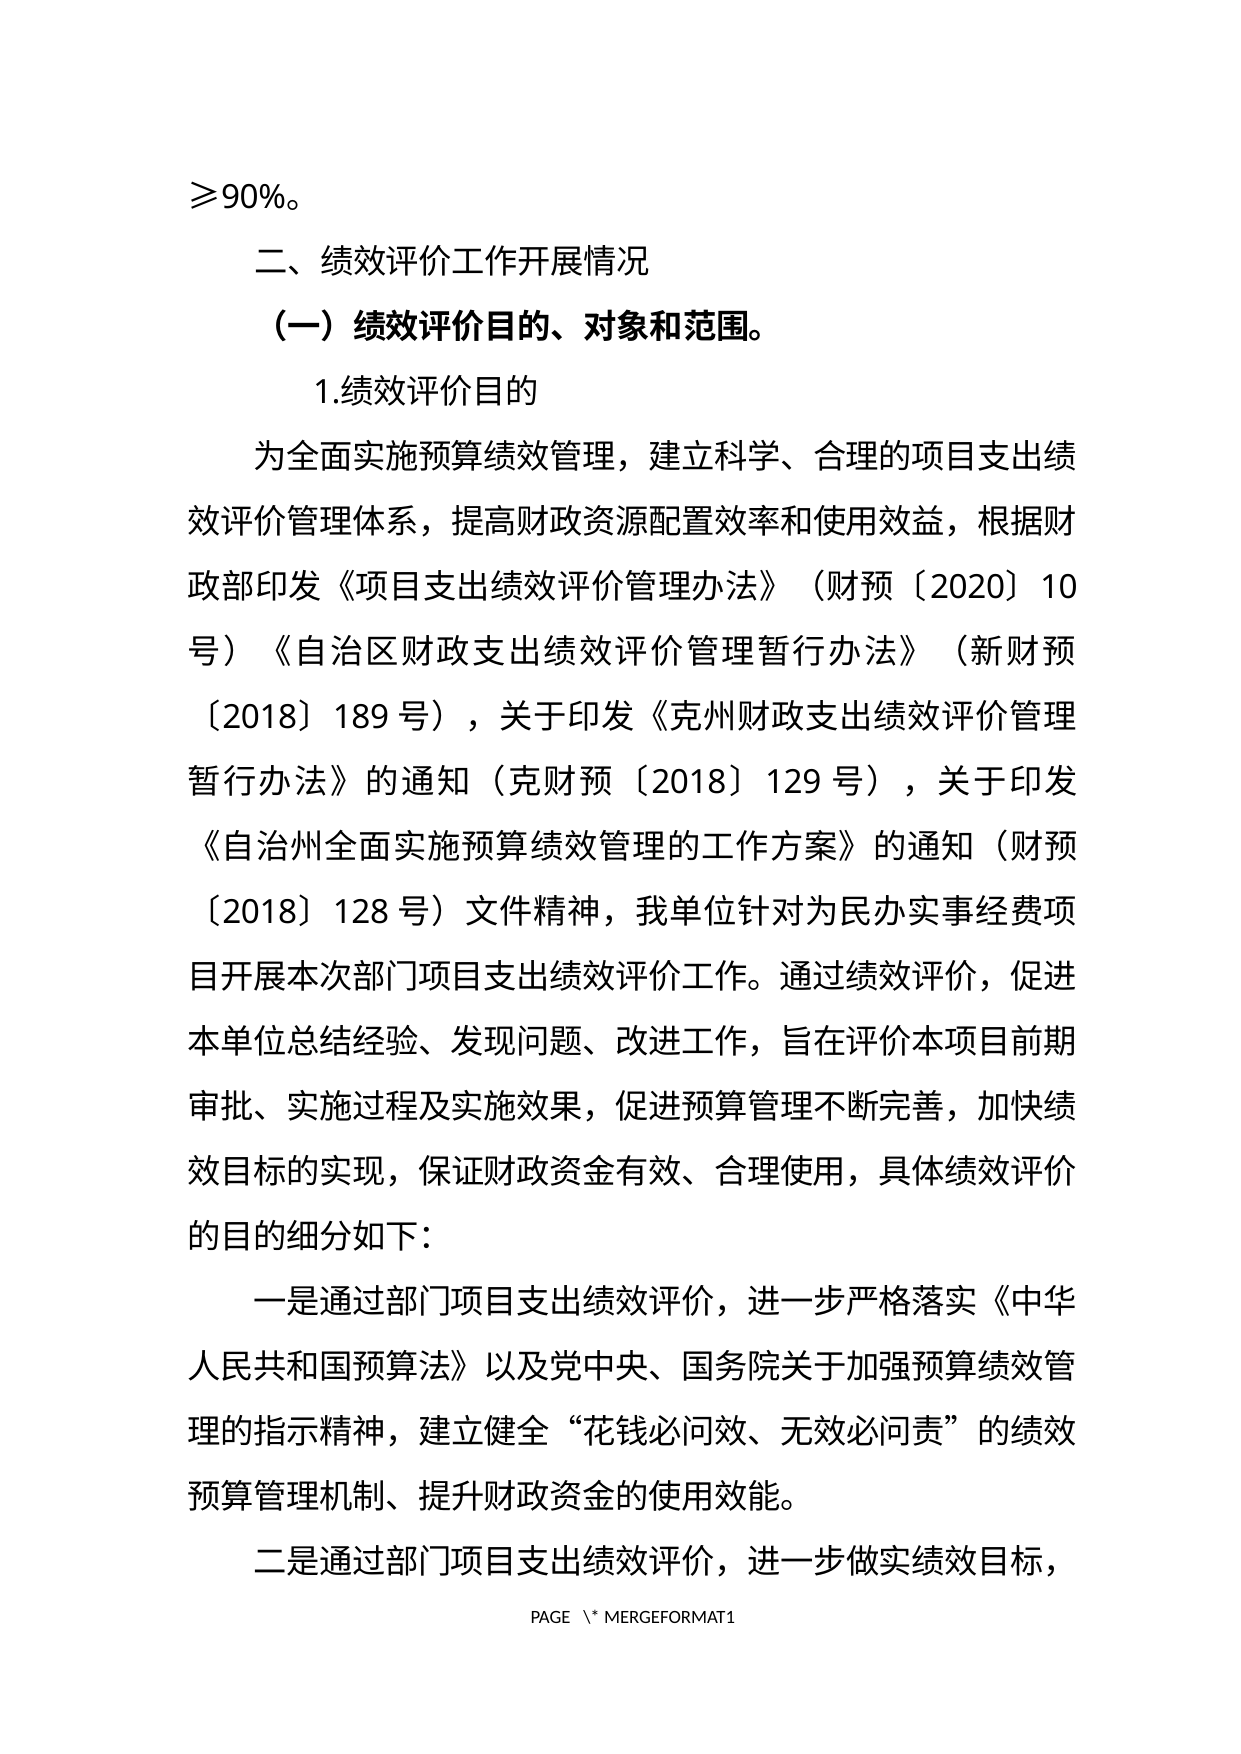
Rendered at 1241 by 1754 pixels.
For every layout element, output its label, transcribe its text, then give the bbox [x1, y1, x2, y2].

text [187, 357, 1078, 1592]
text （一）绩效评价目的、对象和范围。 [187, 292, 1078, 357]
text 二、绩效评价工作开展情况 [187, 227, 1078, 292]
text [187, 162, 1078, 227]
